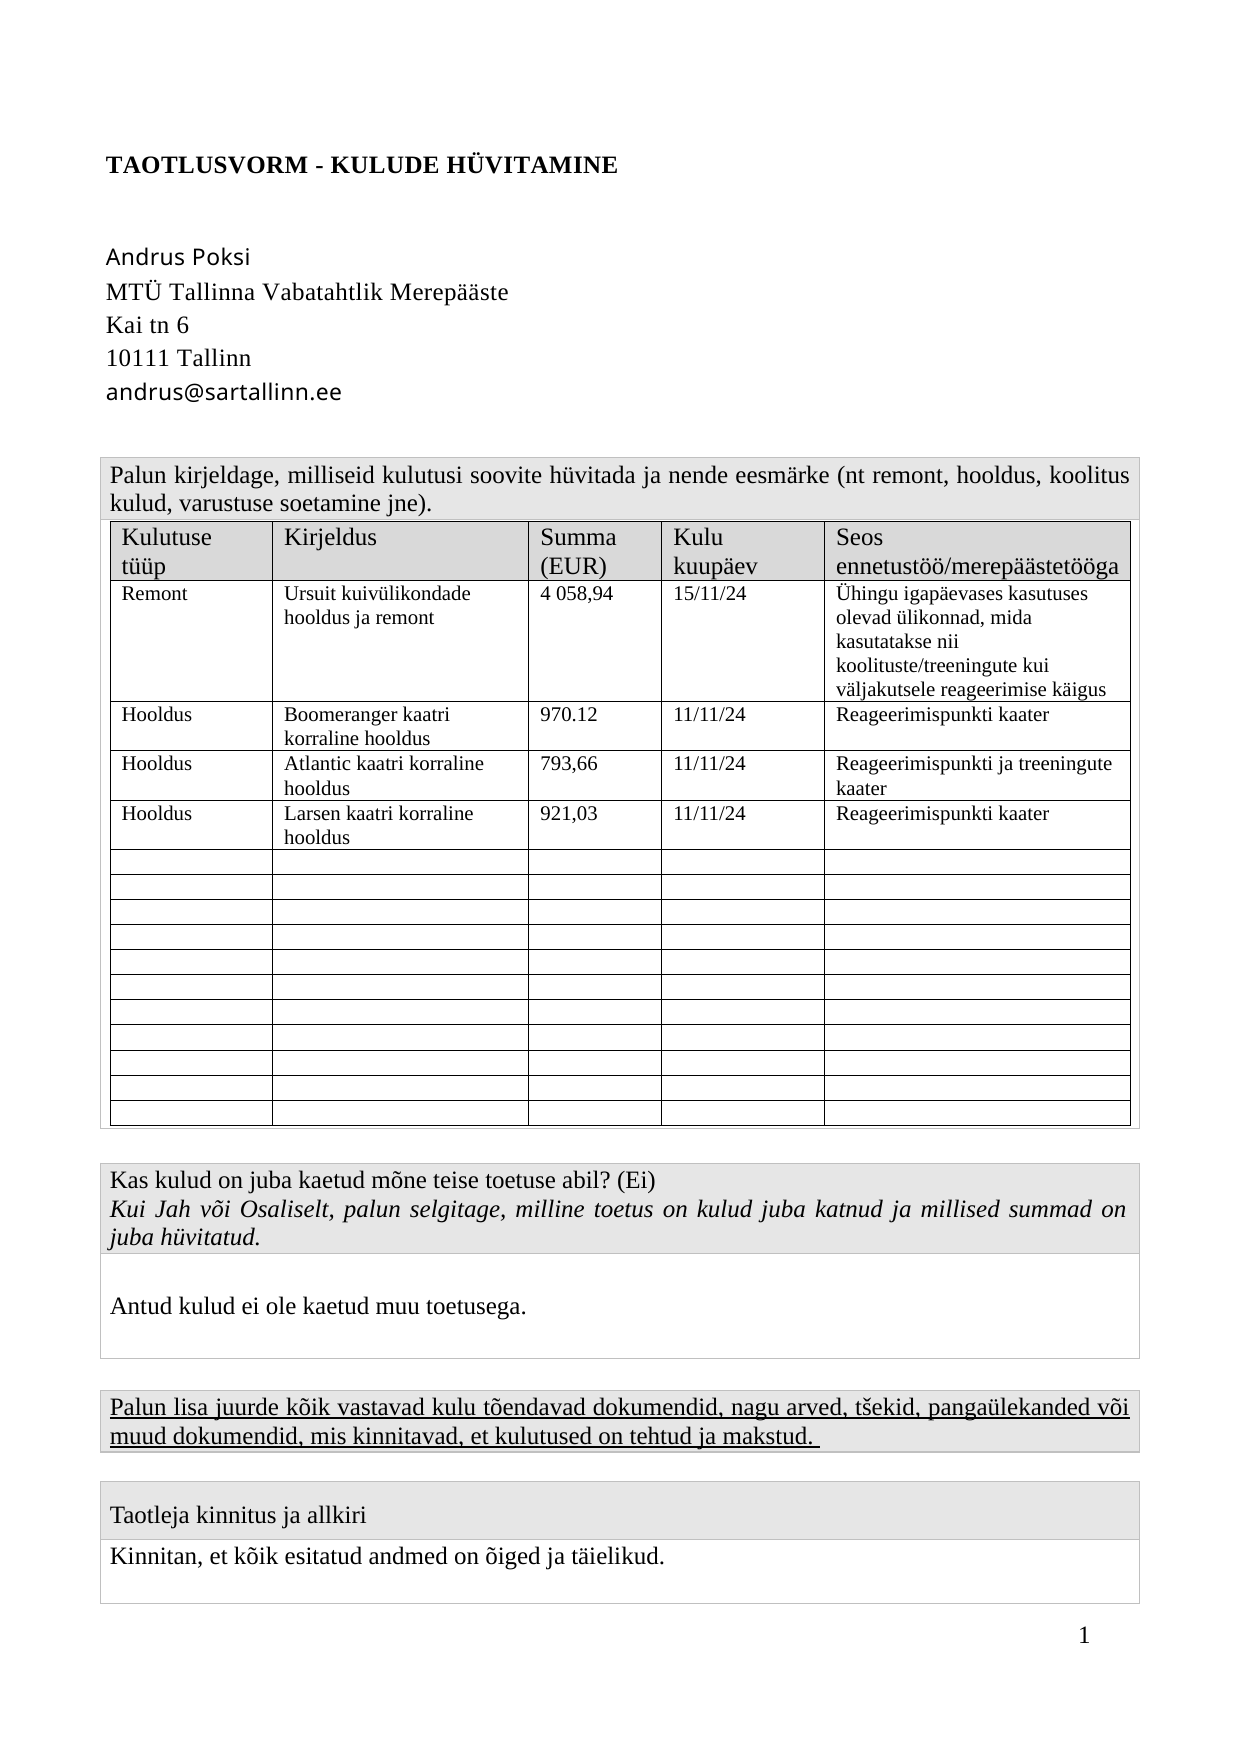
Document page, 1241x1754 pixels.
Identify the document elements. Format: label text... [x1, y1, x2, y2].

text Kai tn 6 [106, 310, 1090, 339]
text TAOTLUSVORM - KULUDE HÜVITAMINE [106, 150, 1090, 179]
table_header Palun kirjeldage, milliseid kulutusi soovite hüvitada ja nende eesmärke (nt remont, hooldus, koolitus kulud, varustuse soetamine jne). [101, 458, 1139, 519]
text MTÜ Tallinna Vabatahtlik Merepääste [106, 277, 1090, 306]
table_header Palun lisa juurde kõik vastavad kulu tõendavad dokumendid, nagu arved, tšekid, pangaülekanded või muud dokumendid, mis kinnitavad, et kulutused on tehtud ja makstud. [101, 1391, 1139, 1451]
table_header Kas kulud on juba kaetud mõne teise toetuse abil? (Ei) Kui Jah või Osaliselt, palun selgitage, milline toetus on kulud juba katnud ja millised summad on juba hüvitatud. [101, 1164, 1139, 1253]
table_header Taotleja kinnitus ja allkiri [101, 1482, 1139, 1539]
table_cell Antud kulud ei ole kaetud muu toetusega. [101, 1254, 1139, 1358]
table_cell [101, 520, 1139, 1127]
text 10111 Tallinn [106, 343, 1090, 372]
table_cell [101, 1540, 1139, 1603]
